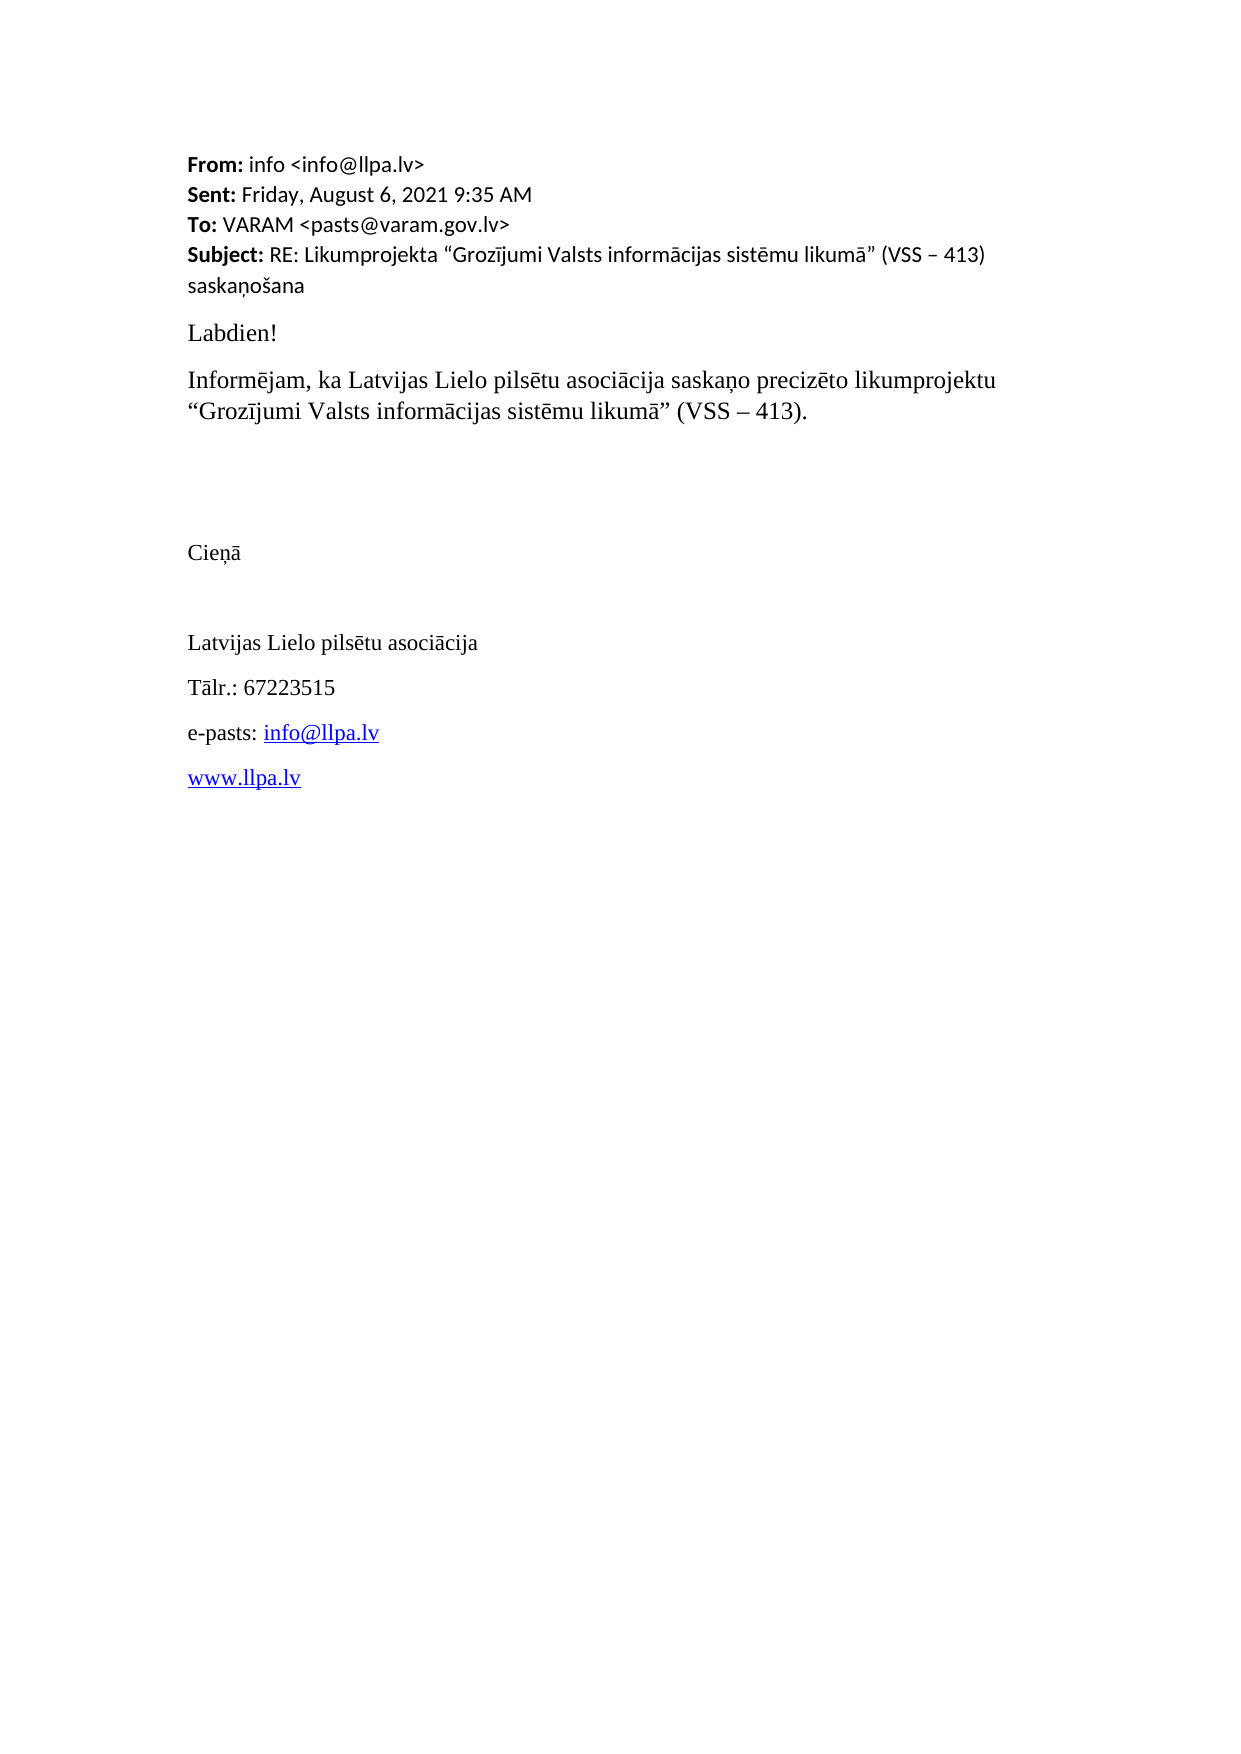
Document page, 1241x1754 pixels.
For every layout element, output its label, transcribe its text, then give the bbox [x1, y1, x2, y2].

text e-pasts: info@llpa.lv [187, 719, 1053, 746]
text From: info <info@llpa.lv> Sent: Friday, August 6, 2021 9:35 AM To: VARAM <pasts@varam.gov.lv> Subject: RE: Likumprojekta “Grozījumi Valsts informācijas sistēmu likumā” (VSS – 413) saskaņošana [187, 150, 1053, 299]
text Tālr.: 67223515 [187, 674, 1053, 700]
text Cieņā [187, 539, 1053, 565]
text Informējam, ka Latvijas Lielo pilsētu asociācija saskaņo precizēto likumprojektu “Grozījumi Valsts informācijas sistēmu likumā” (VSS – 413). [187, 365, 1053, 425]
text Labdien! [187, 318, 1053, 346]
text www.llpa.lv [187, 764, 1053, 791]
text Latvijas Lielo pilsētu asociācija [187, 629, 1053, 655]
